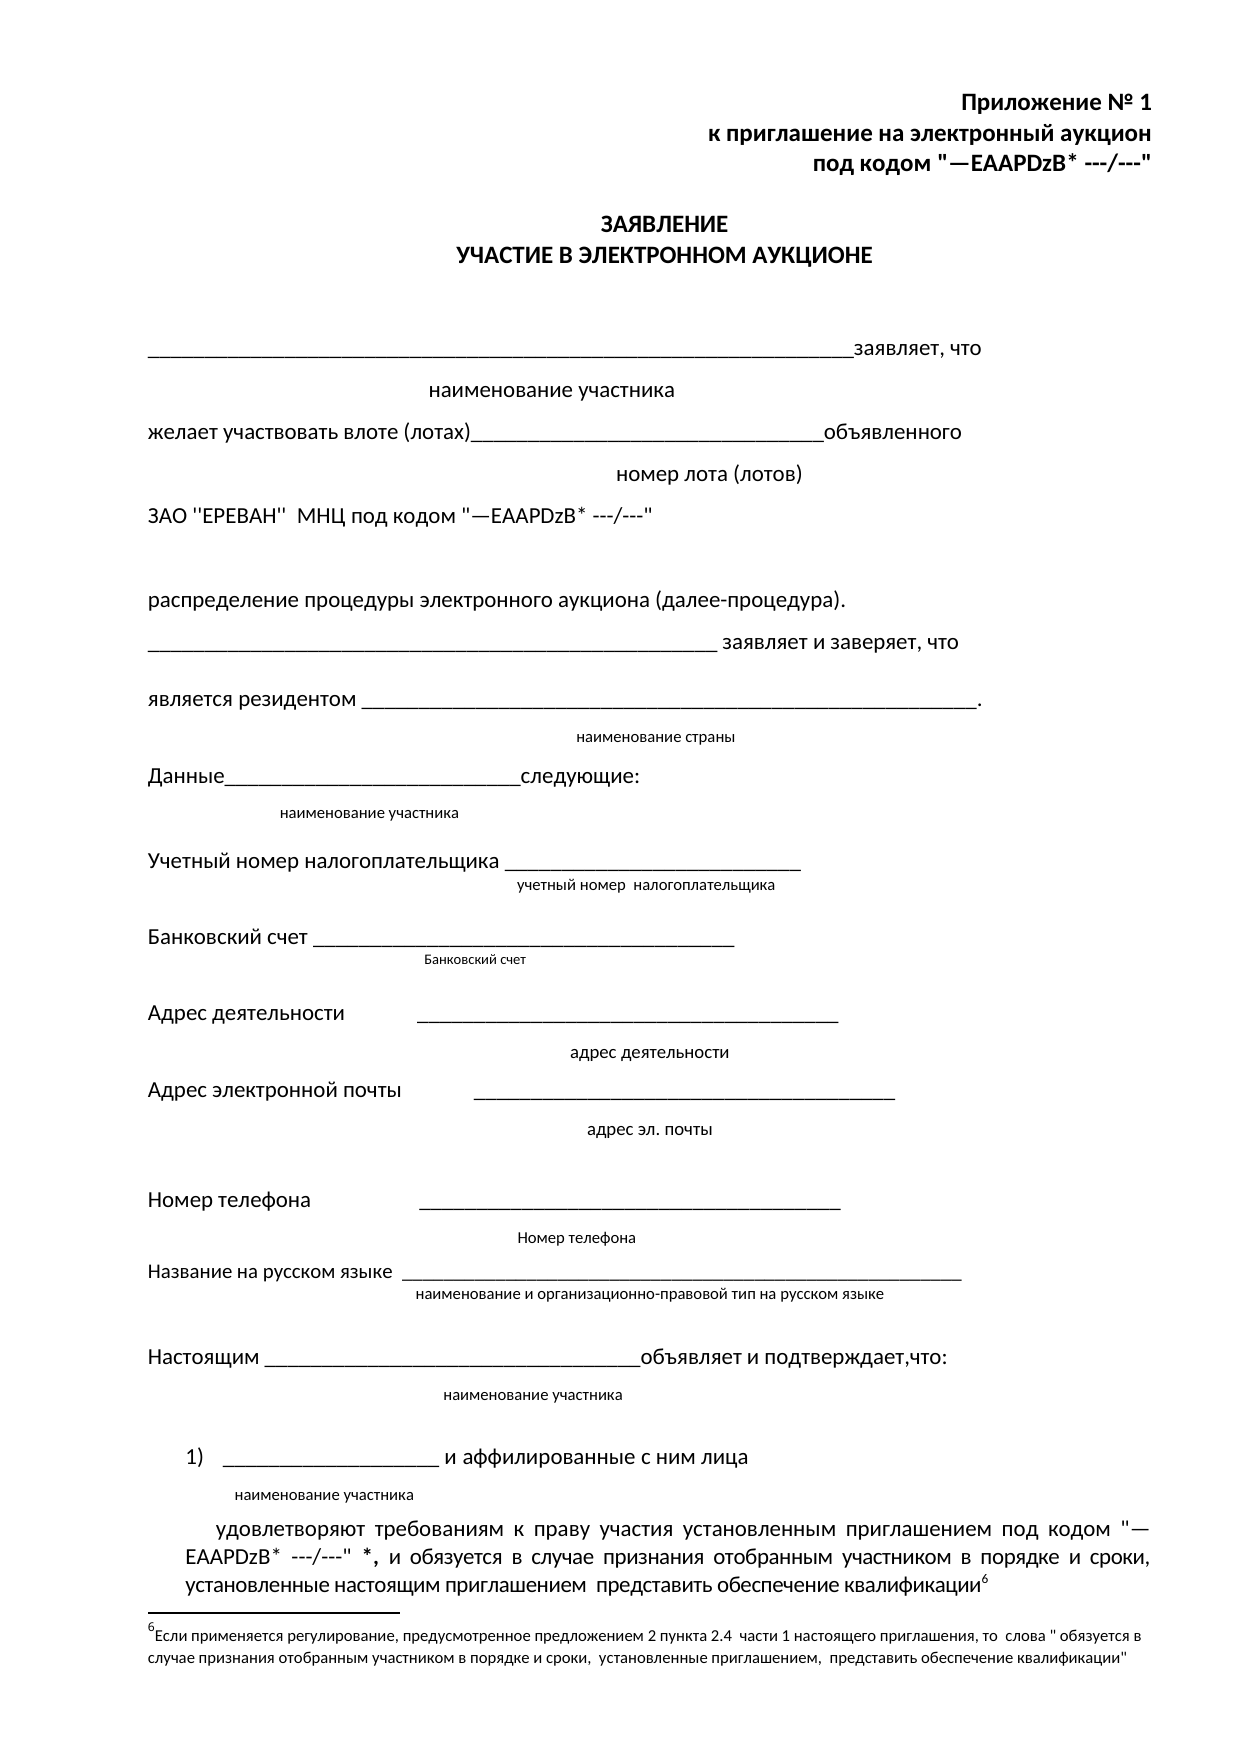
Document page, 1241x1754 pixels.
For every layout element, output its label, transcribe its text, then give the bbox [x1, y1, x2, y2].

text распределение процедуры электронного аукциона (далее-процедура). [148, 585, 1152, 613]
text является резидентом ______________________________________________________. [148, 684, 1152, 713]
text наименование страны [576, 727, 1152, 747]
text адрес деятельности [148, 1040, 1152, 1063]
text Номер телефона [517, 1227, 1152, 1248]
text Приложение № 1 [148, 86, 1152, 117]
text номер лота (лотов) [606, 459, 1152, 487]
text удовлетворяют требованиям к праву участия установленным приглашением под кодом "—EAAPDzB* ---/---" *, и обязуется в случае признания отобранным участником в порядке и сроки, установленные настоящим приглашением представить обеспечение квалификации [185, 1514, 1152, 1598]
text Адрес электронной почты _____________________________________ [148, 1075, 1152, 1103]
text ______________________________________________________________заявляет, что [148, 333, 1152, 361]
text Банковский счет [148, 950, 1152, 968]
text Адрес деятельности _____________________________________ [148, 998, 1152, 1026]
text желает участвовать влоте (лотах)_______________________________объявленного [148, 417, 1152, 445]
text Учетный номер налогоплательщика __________________________ [148, 846, 1152, 874]
text наименование и организационно-правовой тип на русском языке [148, 1283, 1152, 1304]
list ___________________ и аффилированные с ним лица [185, 1442, 1152, 1470]
text наименование участника [148, 1484, 1152, 1504]
text наименование участника [148, 803, 1152, 823]
text Банковский счет _____________________________________ [148, 922, 1152, 950]
text Настоящим _________________________________объявляет и подтверждает,что: [148, 1342, 1152, 1370]
text ЗАЯВЛЕНИЕ [177, 208, 1152, 239]
text ЗАО ''ЕРЕВАН'' МНЦ под кодом "—EAAPDzB* ---/---" [148, 501, 1152, 529]
text к приглашение на электронный аукцион [177, 117, 1152, 147]
text Название на русском языке ______________________________________________________ [148, 1258, 1152, 1283]
text наименование участника [443, 1384, 1152, 1404]
text наименование участника [428, 375, 1152, 403]
text __________________________________________________ заявляет и заверяет, что [148, 627, 1152, 655]
text под кодом "—EAAPDzB* ---/---" [177, 147, 1152, 178]
text Номер телефона _____________________________________ [148, 1186, 1152, 1213]
text адрес эл. почты [148, 1117, 1152, 1140]
text учетный номер налогоплательщика [148, 874, 1152, 894]
text Данные__________________________следующие: [148, 761, 1152, 789]
text УЧАСТИЕ В ЭЛЕКТРОННОМ АУКЦИОНЕ [177, 239, 1152, 269]
